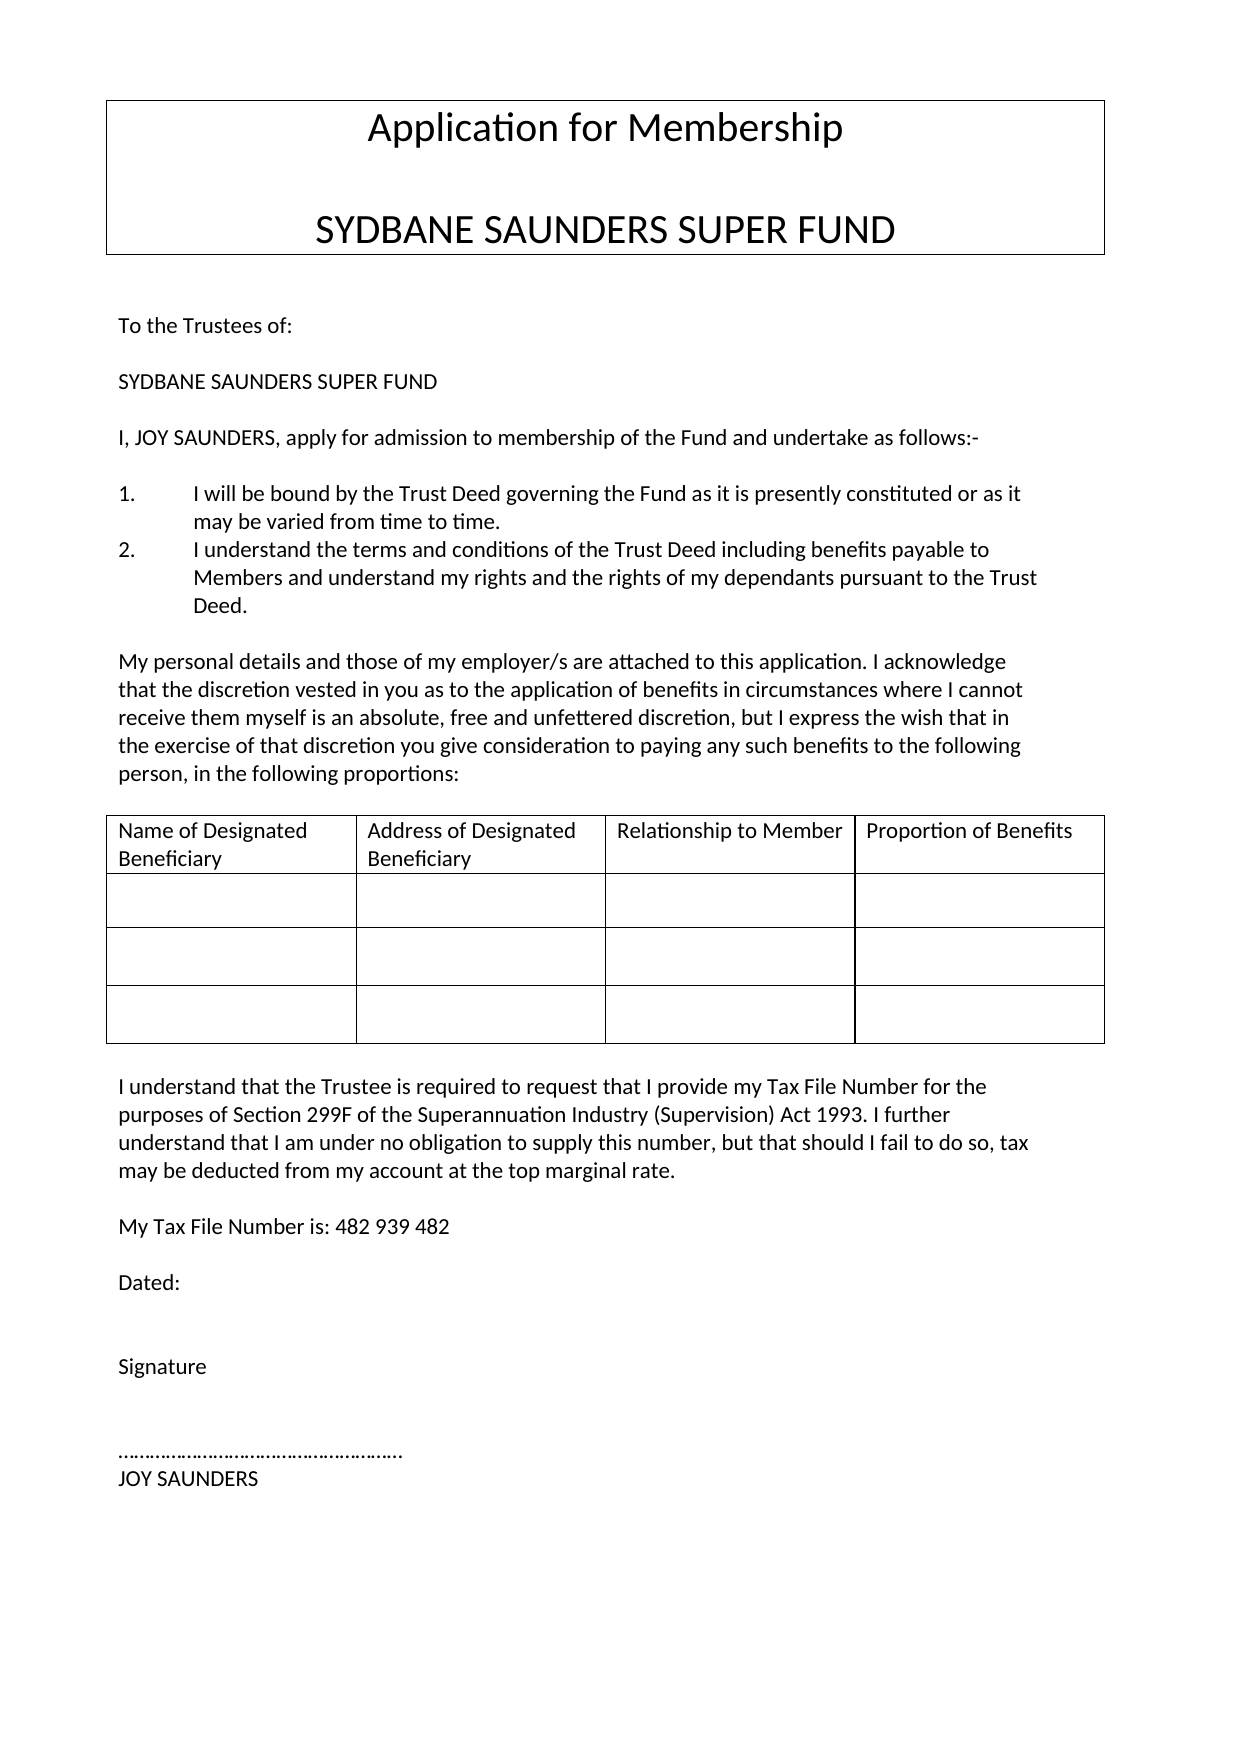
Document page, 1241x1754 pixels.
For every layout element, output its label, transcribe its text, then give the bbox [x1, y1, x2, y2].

table_header Address of Designated Beneficiary [357, 816, 605, 872]
text ……………………………………………… [118, 1436, 1122, 1464]
table_header Application for Membership SYDBANE SAUNDERS SUPER FUND [107, 101, 1104, 254]
text I, JOY SAUNDERS, apply for admission to membership of the Fund and undertake as follows:- [118, 423, 1122, 451]
text 2. I understand the terms and conditions of the Trust Deed including benefits payable to [118, 535, 1122, 563]
table_cell [107, 874, 356, 927]
table_cell [856, 928, 1104, 985]
table_cell [606, 928, 854, 985]
table_cell [107, 986, 356, 1043]
text understand that I am under no obligation to supply this number, but that should I fail to do so, tax [118, 1128, 1122, 1156]
table_cell [606, 874, 854, 927]
table_header Name of Designated Beneficiary [107, 816, 356, 872]
text Members and understand my rights and the rights of my dependants pursuant to the Trust [118, 563, 1122, 591]
text To the Trustees of: [118, 311, 1122, 339]
text that the discretion vested in you as to the application of benefits in circumstances where I cannot [118, 675, 1122, 703]
table_cell [357, 986, 605, 1043]
table_cell [107, 928, 356, 985]
text may be varied from time to time. [118, 507, 1122, 535]
text Deed. [118, 591, 1122, 619]
table_cell [606, 986, 854, 1043]
text SYDBANE SAUNDERS SUPER FUND [118, 367, 1122, 395]
table_cell [357, 928, 605, 985]
text the exercise of that discretion you give consideration to paying any such benefits to the following [118, 731, 1122, 759]
table_cell [357, 874, 605, 927]
text person, in the following proportions: [118, 759, 1122, 787]
text purposes of Section 299F of the Superannuation Industry (Supervision) Act 1993. I further [118, 1100, 1122, 1128]
text may be deducted from my account at the top marginal rate. [118, 1156, 1122, 1184]
table_header Relationship to Member [606, 816, 854, 872]
table_cell [856, 874, 1104, 927]
text JOY SAUNDERS [118, 1464, 1122, 1492]
table_cell [856, 986, 1104, 1043]
text 1. I will be bound by the Trust Deed governing the Fund as it is presently constituted or as it [118, 479, 1122, 507]
text I understand that the Trustee is required to request that I provide my Tax File Number for the [118, 1072, 1122, 1100]
text My personal details and those of my employer/s are attached to this application. I acknowledge [118, 647, 1122, 675]
text receive them myself is an absolute, free and unfettered discretion, but I express the wish that in [118, 703, 1122, 731]
table_header Proportion of Benefits [856, 816, 1104, 872]
text Signature [118, 1352, 1122, 1380]
text My Tax File Number is: 482 939 482 [118, 1212, 1122, 1240]
text Dated: [118, 1268, 1122, 1296]
